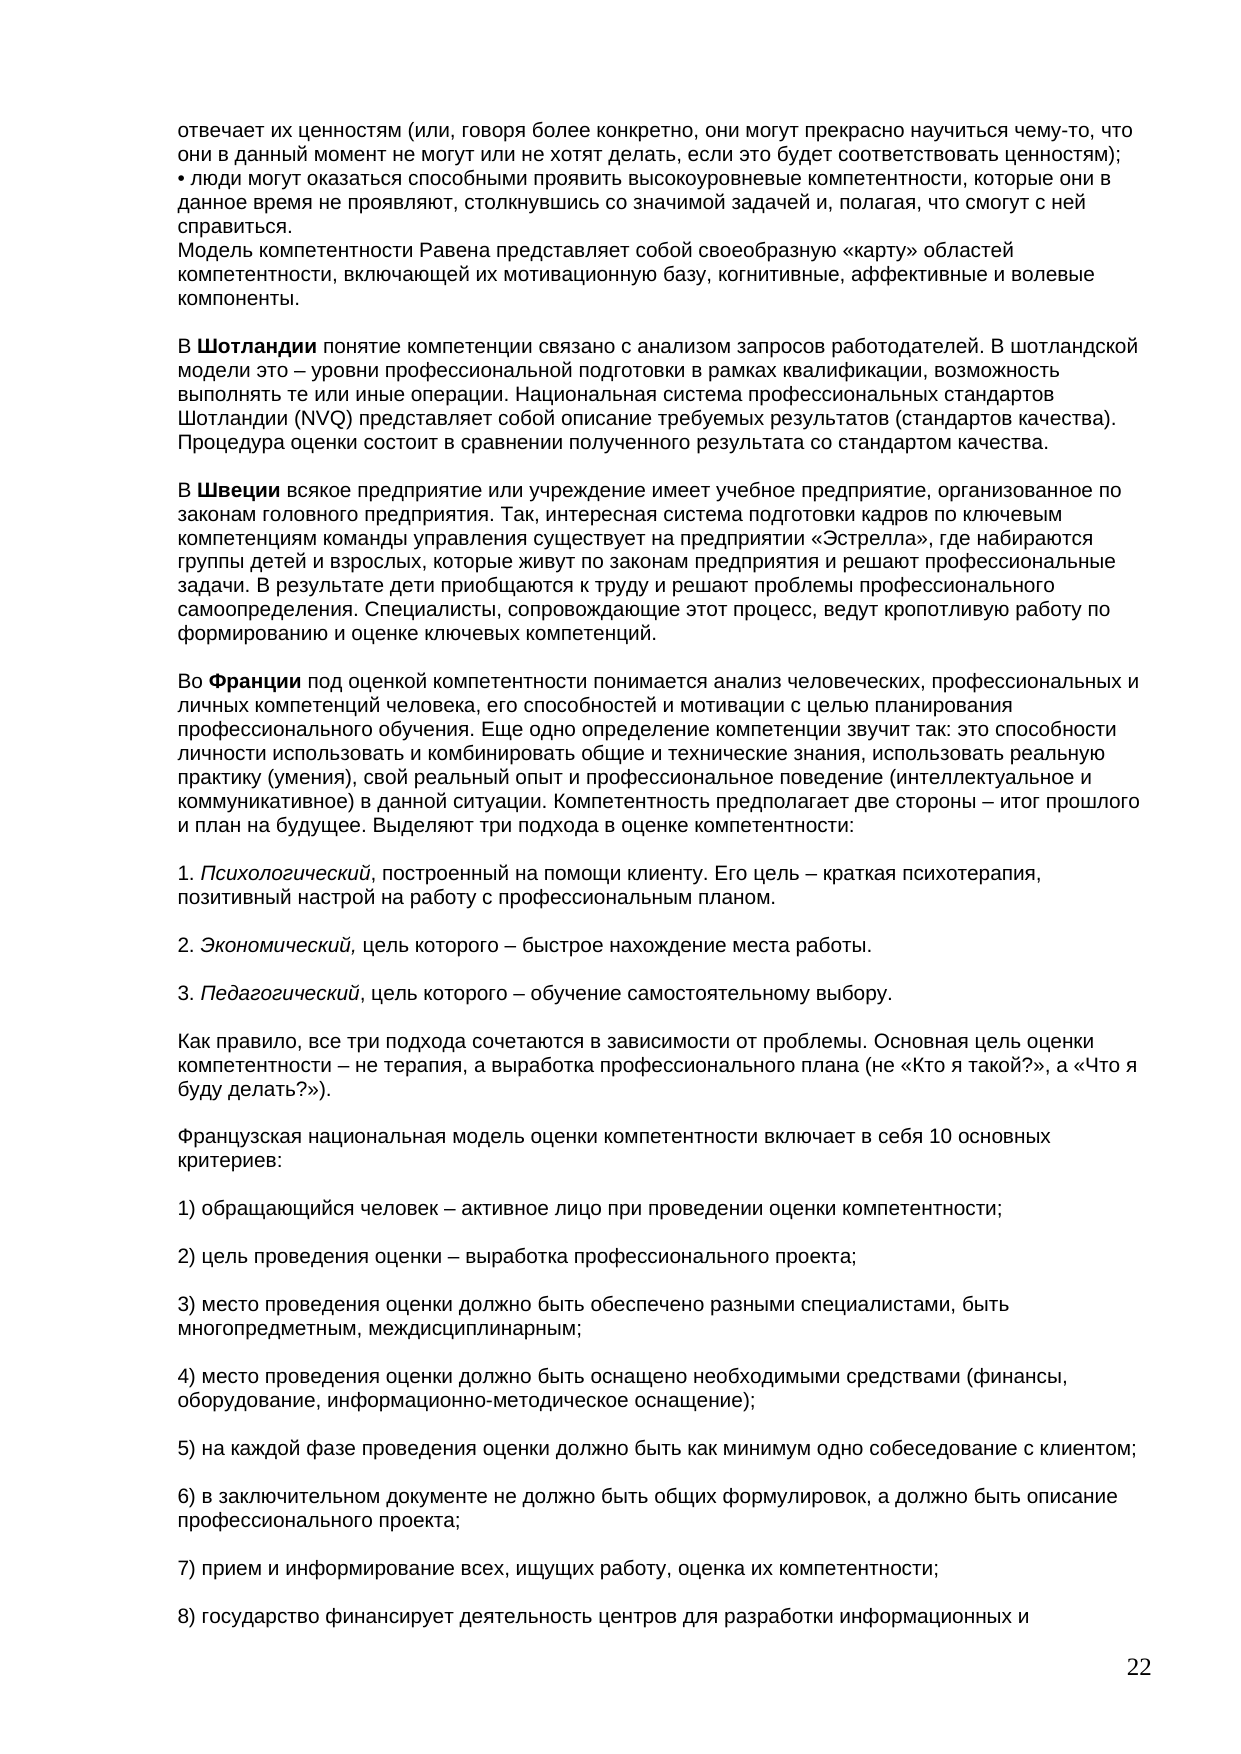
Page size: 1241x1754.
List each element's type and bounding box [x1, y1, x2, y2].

text [177, 118, 1152, 238]
text [177, 238, 1152, 1627]
